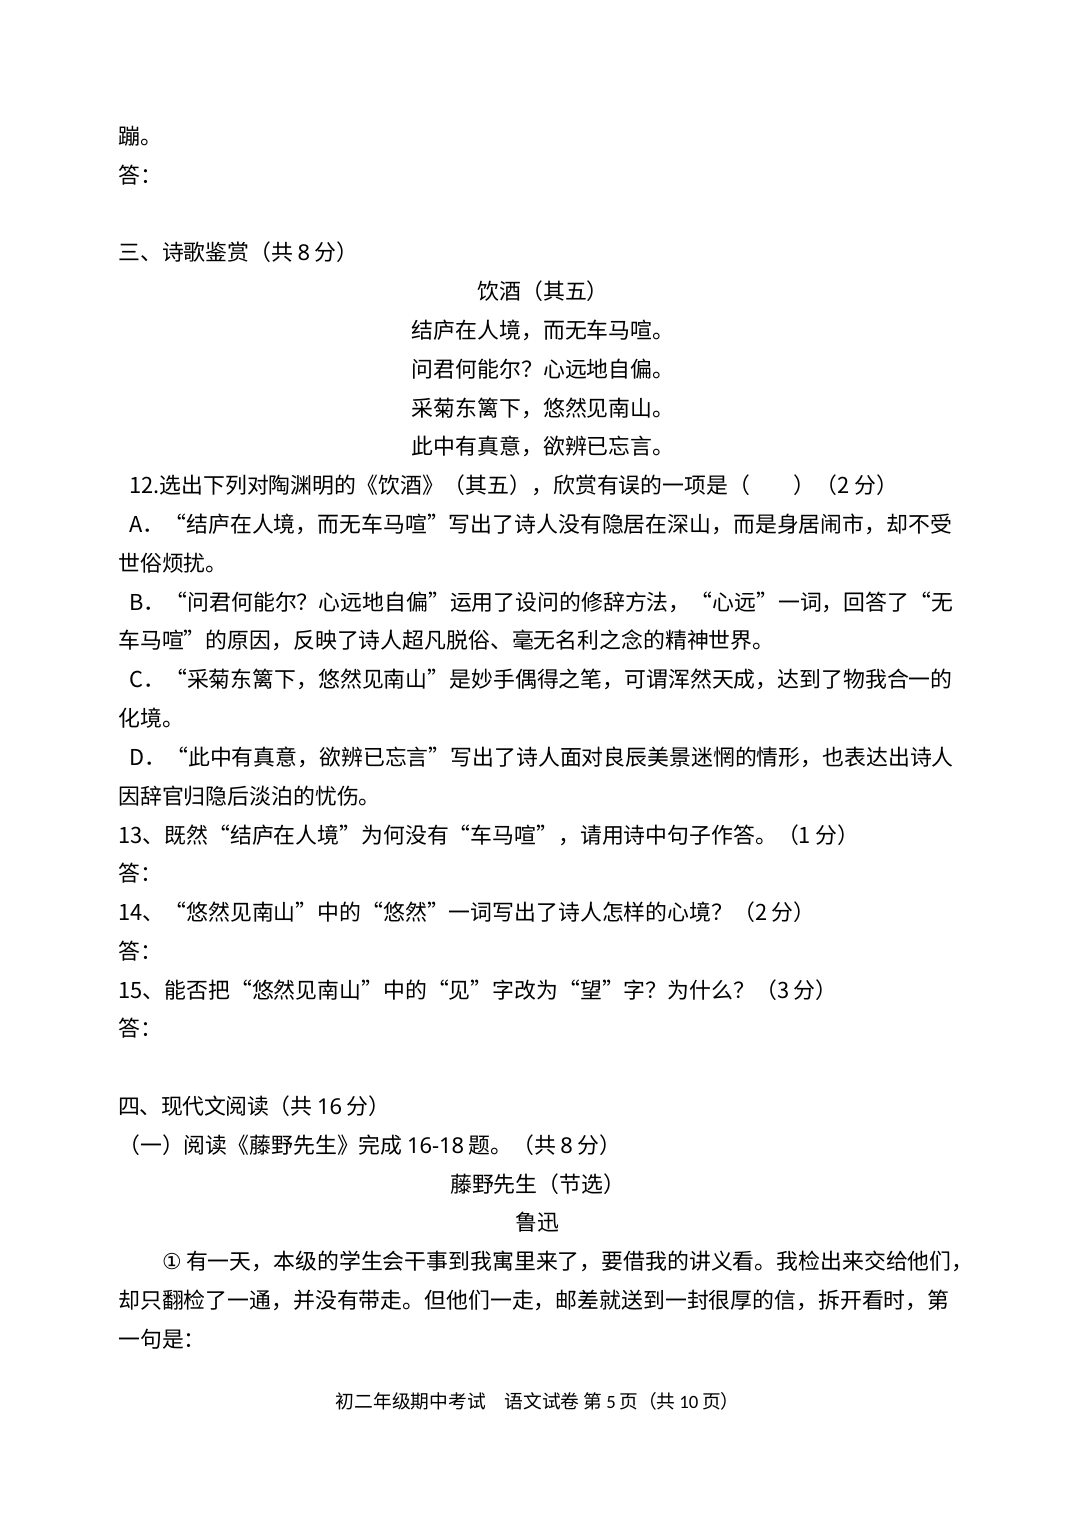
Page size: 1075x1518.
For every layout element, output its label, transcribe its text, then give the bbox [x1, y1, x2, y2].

text 12.选出下列对陶渊明的《饮酒》（其五），欣赏有误的一项是（ ）（2分） [118, 468, 957, 500]
text B．“问君何能尔？心远地自偏”运用了设问的修辞方法，“心远”一词，回答了“无车马喧”的原因，反映了诗人超凡脱俗、毫无名利之念的精神世界。 [118, 584, 957, 656]
text 鲁迅 [118, 1205, 957, 1237]
text 此中有真意，欲辨已忘言。 [118, 429, 957, 461]
text 答： [118, 158, 957, 190]
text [118, 119, 957, 151]
text 藤野先生（节选） [118, 1166, 957, 1199]
text D．“此中有真意，欲辨已忘言”写出了诗人面对良辰美景迷惘的情形，也表达出诗人因辞官归隐后淡泊的忧伤。 [118, 739, 957, 811]
text 三、诗歌鉴赏（共8分） [118, 235, 957, 268]
text 答： [118, 933, 957, 966]
text C．“采菊东篱下，悠然见南山”是妙手偶得之笔，可谓浑然天成，达到了物我合一的化境。 [118, 662, 957, 733]
text ①有一天，本级的学生会干事到我寓里来了，要借我的讲义看。我检出来交给他们，却只翻检了一通，并没有带走。但他们一走，邮差就送到一封很厚的信，拆开看时，第一句是： [118, 1244, 957, 1354]
text 问君何能尔？心远地自偏。 [118, 351, 957, 384]
text 答： [118, 1011, 957, 1043]
text 14、“悠然见南山”中的“悠然”一词写出了诗人怎样的心境？（2分） [118, 895, 957, 927]
text A．“结庐在人境，而无车马喧”写出了诗人没有隐居在深山，而是身居闹市，却不受世俗烦扰。 [118, 506, 957, 578]
text 四、现代文阅读（共16分） [118, 1088, 957, 1121]
text 答： [118, 856, 957, 888]
text 采菊东篱下，悠然见南山。 [118, 390, 957, 423]
text （一）阅读《藤野先生》完成16-18题。（共8分） [118, 1127, 957, 1160]
text 饮酒（其五） [118, 274, 957, 306]
text 结庐在人境，而无车马喧。 [118, 313, 957, 345]
text 15、能否把“悠然见南山”中的“见”字改为“望”字？为什么？（3分） [118, 972, 957, 1005]
text 13、既然“结庐在人境”为何没有“车马喧”，请用诗中句子作答。（1分） [118, 817, 957, 850]
